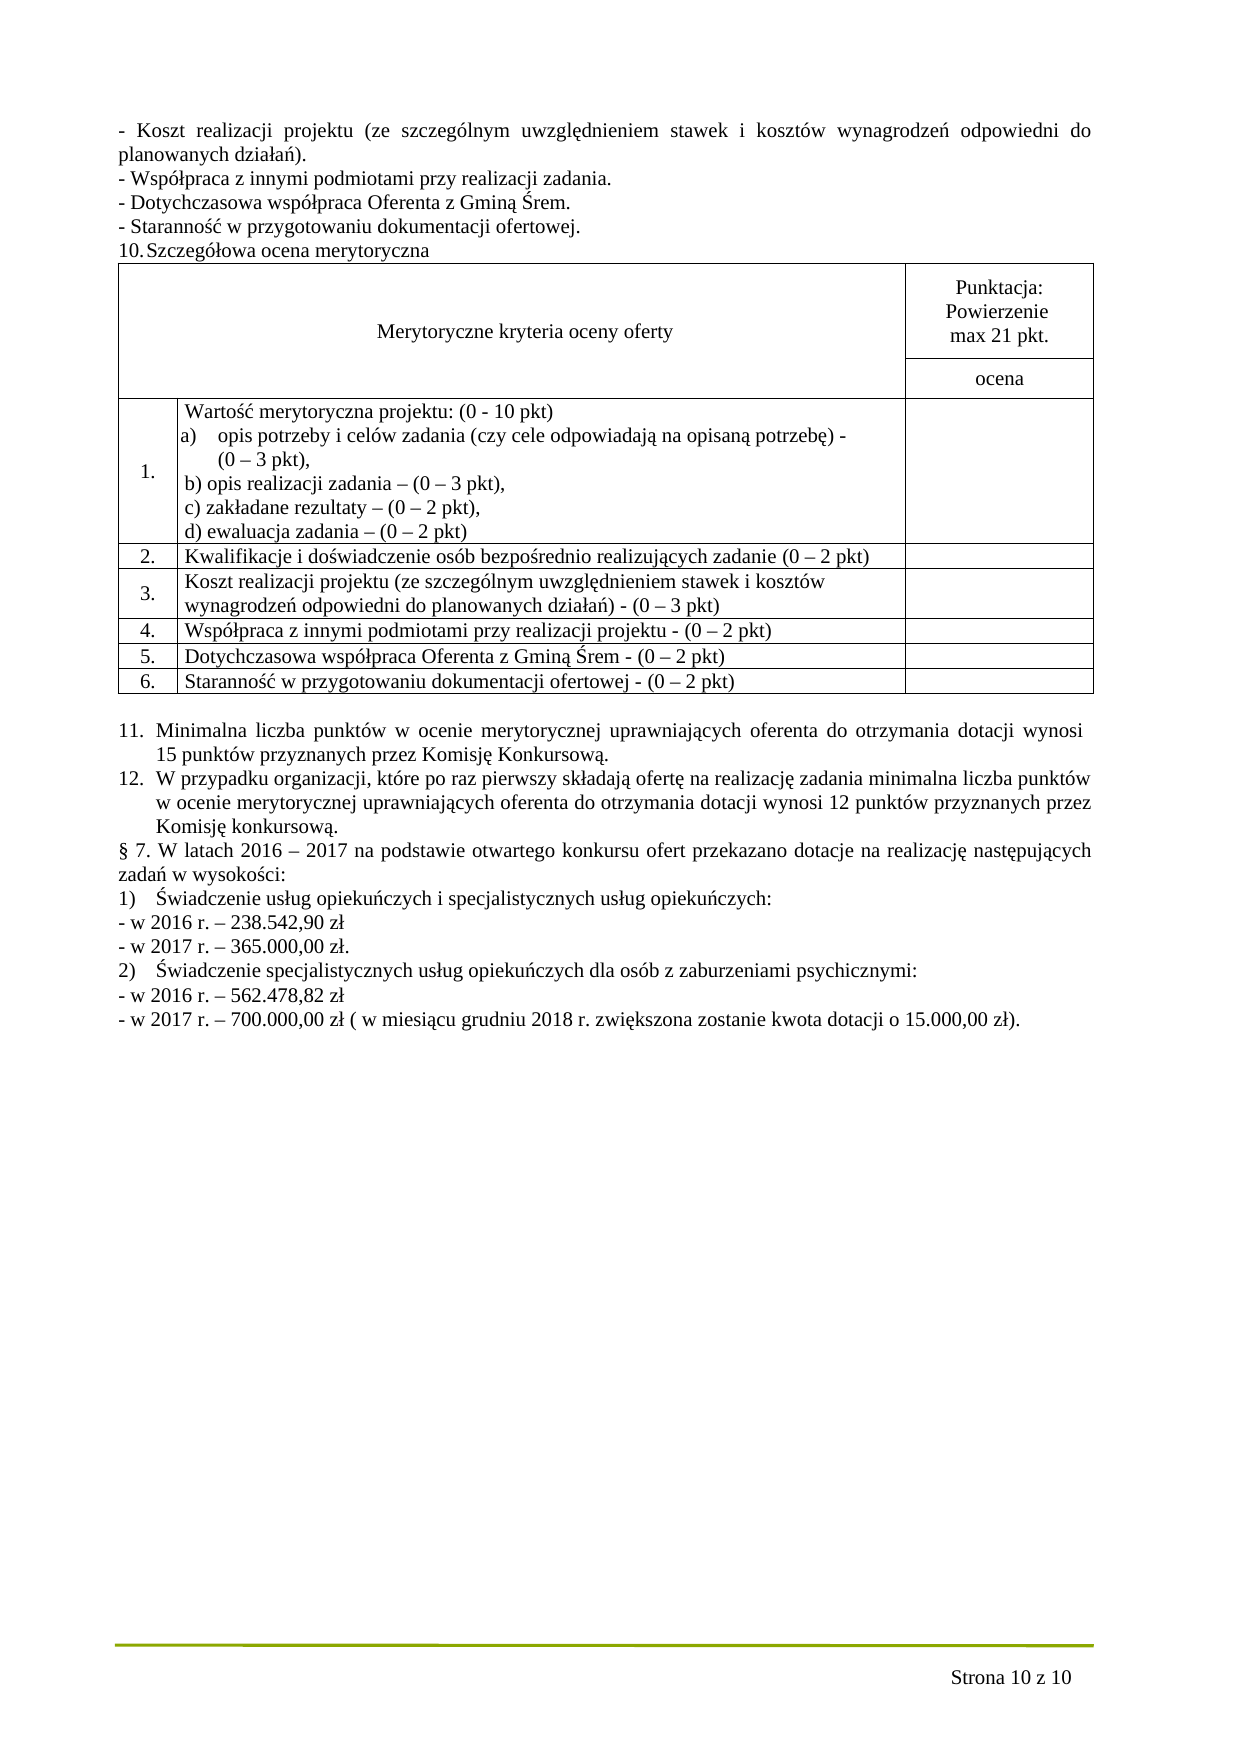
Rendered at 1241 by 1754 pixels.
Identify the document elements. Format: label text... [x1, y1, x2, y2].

table_cell Kwalifikacje i doświadczenie osób bezpośrednio realizujących zadanie (0 – 2 pkt) [178, 544, 905, 568]
table_cell Współpraca z innymi podmiotami przy realizacji projektu - (0 – 2 pkt) [178, 619, 905, 642]
text § 7. W latach 2016 – 2017 na podstawie otwartego konkursu ofert przekazano dotacje na realizację następujących zadań w wysokości: [118, 838, 1092, 886]
table_cell [906, 399, 1093, 543]
text - Koszt realizacji projektu (ze szczególnym uwzględnieniem stawek i kosztów wynagrodzeń odpowiedni do planowanych działań). [118, 118, 1092, 166]
table_cell [906, 669, 1093, 693]
text - w 2016 r. – 238.542,90 zł [118, 910, 1092, 934]
list Świadczenie usług opiekuńczych i specjalistycznych usług opiekuńczych: [118, 886, 1092, 910]
text - w 2017 r. – 365.000,00 zł. [118, 934, 1092, 958]
text - Współpraca z innymi podmiotami przy realizacji zadania. [118, 166, 1092, 190]
table_cell 4. [119, 619, 177, 642]
table_header Punktacja: Powierzenie max 21 pkt. [906, 264, 1093, 358]
table_cell Wartość merytoryczna projektu: (0 - 10 pkt) opis potrzeby i celów zadania (czy cele odpowiadają na opisaną potrzebę) - (0 – 3 pkt), b) opis realizacji zadania – (0 – 3 pkt), c) zakładane rezultaty – (0 – 2 pkt), d) ewaluacja zadania – (0 – 2 pkt) [178, 399, 905, 543]
table_cell 1. [119, 399, 177, 543]
table_cell Staranność w przygotowaniu dokumentacji ofertowej - (0 – 2 pkt) [178, 669, 905, 693]
list Świadczenie specjalistycznych usług opiekuńczych dla osób z zaburzeniami psychicznymi: [118, 958, 1092, 982]
table_cell Dotychczasowa współpraca Oferenta z Gminą Śrem - (0 – 2 pkt) [178, 644, 905, 668]
list Szczegółowa ocena merytoryczna [118, 238, 1092, 262]
table_cell [906, 644, 1093, 668]
table_cell [906, 544, 1093, 568]
text - w 2017 r. – 700.000,00 zł ( w miesiącu grudniu 2018 r. zwiększona zostanie kwota dotacji o 15.000,00 zł). [118, 1007, 1092, 1031]
text - Dotychczasowa współpraca Oferenta z Gminą Śrem. [118, 190, 1092, 214]
list Minimalna liczba punktów w ocenie merytorycznej uprawniających oferenta do otrzymania dotacji wynosi 15 punktów przyznanych przez Komisję Konkursową. [118, 718, 1092, 766]
text - w 2016 r. – 562.478,82 zł [118, 982, 1092, 1007]
table_cell [906, 569, 1093, 617]
table_cell [906, 619, 1093, 642]
table_cell 3. [119, 569, 177, 617]
text - Staranność w przygotowaniu dokumentacji ofertowej. [118, 214, 1092, 238]
table_cell 2. [119, 544, 177, 568]
table_cell ocena [906, 359, 1093, 398]
table_cell Koszt realizacji projektu (ze szczególnym uwzględnieniem stawek i kosztów wynagrodzeń odpowiedni do planowanych działań) - (0 – 3 pkt) [178, 569, 905, 617]
table_cell 6. [119, 669, 177, 693]
table_header Merytoryczne kryteria oceny oferty [119, 264, 905, 398]
table_cell 5. [119, 644, 177, 668]
list W przypadku organizacji, które po raz pierwszy składają ofertę na realizację zadania minimalna liczba punktów w ocenie merytorycznej uprawniających oferenta do otrzymania dotacji wynosi 12 punktów przyznanych przez Komisję konkursową. [118, 766, 1092, 838]
